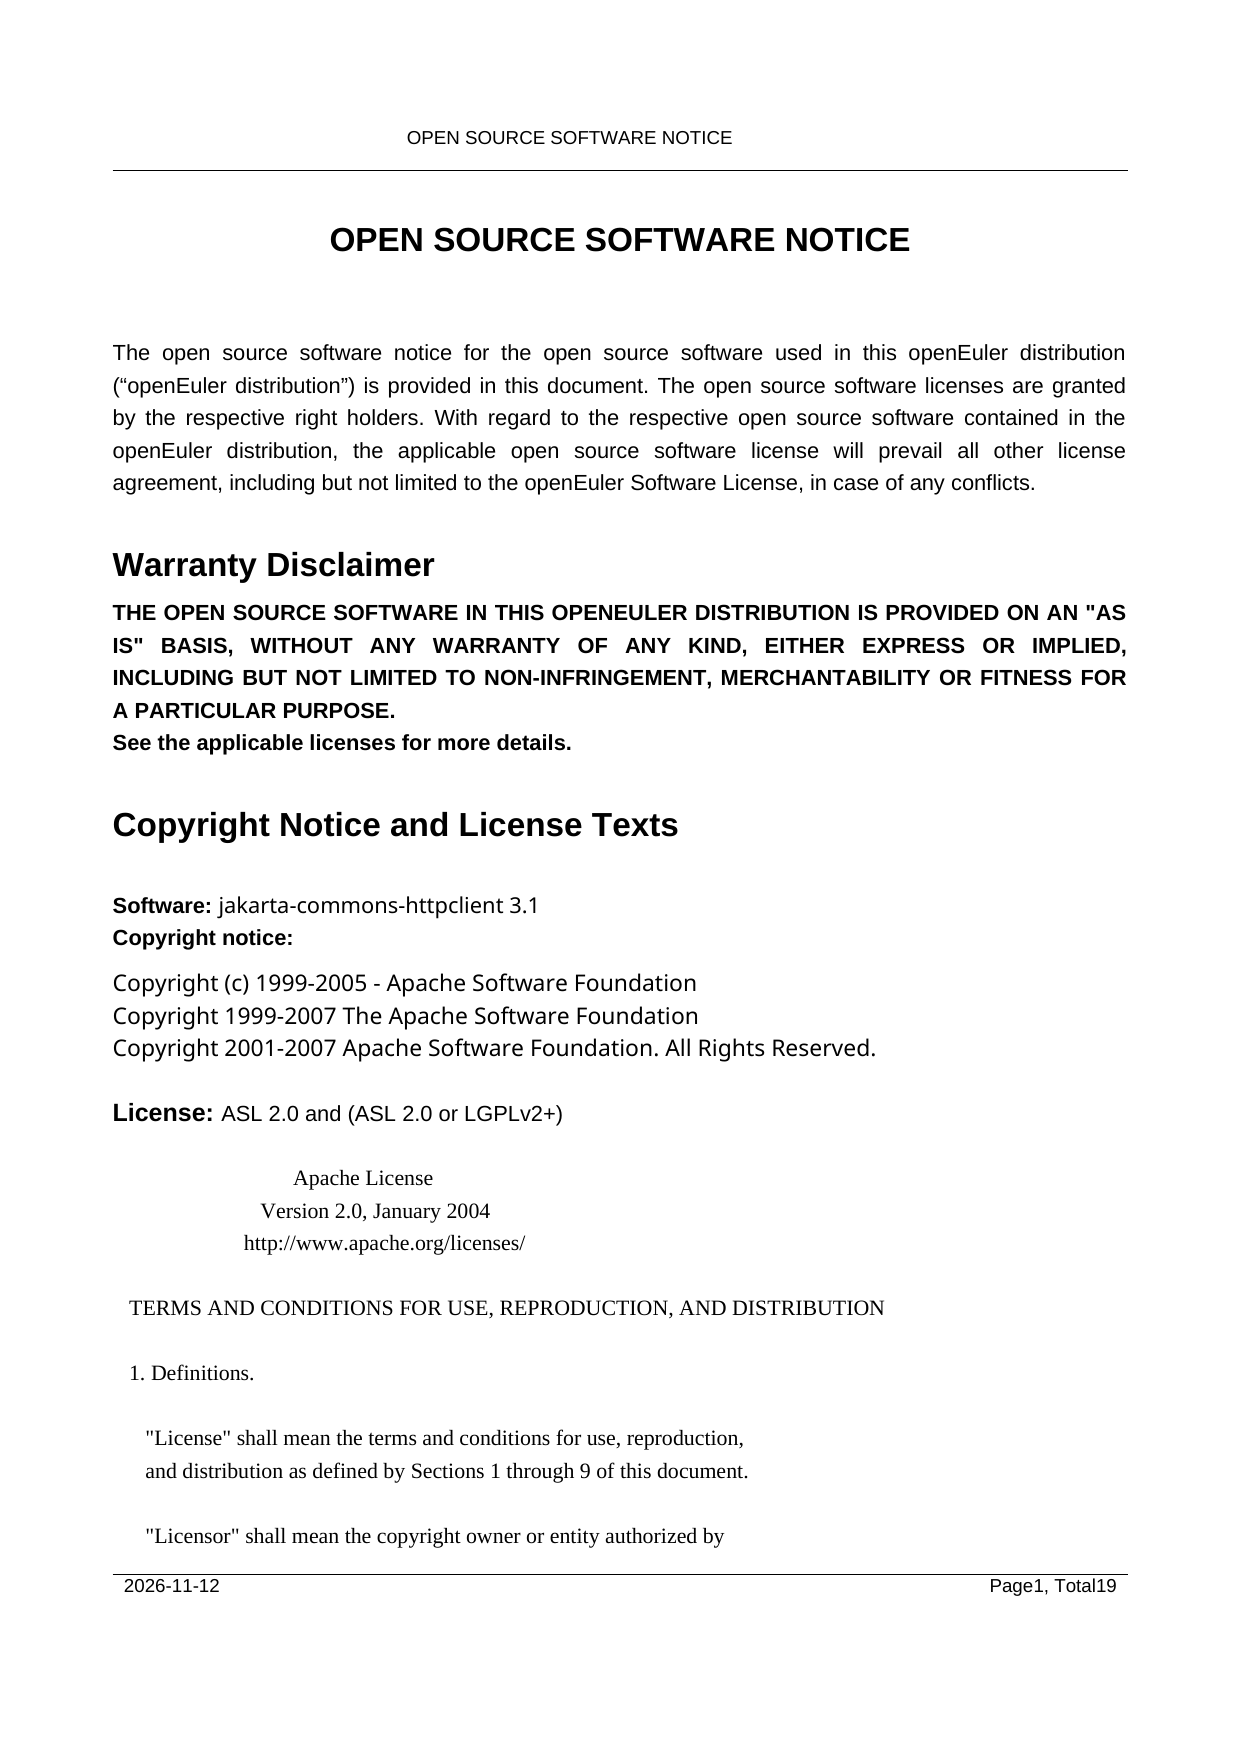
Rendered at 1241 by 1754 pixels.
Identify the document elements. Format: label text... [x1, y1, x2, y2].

text The open source software notice for the open source software used in this openEuler distribution (“openEuler distribution”) is provided in this document. The open source software licenses are granted by the respective right holders. With regard to the respective open source software contained in the openEuler distribution, the applicable open source software license will prevail all other license agreement, including but not limited to the openEuler Software License, in case of any conflicts. [112, 336, 1128, 499]
text Copyright Notice and License Texts [112, 791, 1128, 856]
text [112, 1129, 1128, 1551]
text License: ASL 2.0 and (ASL 2.0 or LGPLv2+) [112, 1096, 1128, 1129]
text THE OPEN SOURCE SOFTWARE IN THIS OPENEULER DISTRIBUTION IS PROVIDED ON AN "AS IS" BASIS, WITHOUT ANY WARRANTY OF ANY KIND, EITHER EXPRESS OR IMPLIED, INCLUDING BUT NOT LIMITED TO NON-INFRINGEMENT, MERCHANTABILITY OR FITNESS FOR A PARTICULAR PURPOSE. See the applicable licenses for more details. [112, 596, 1128, 759]
text Copyright notice: [112, 921, 1128, 954]
title Software: jakarta-commons-httpclient 3.1 [112, 889, 1128, 921]
text OPEN SOURCE SOFTWARE NOTICE [112, 206, 1128, 271]
text Warranty Disclaimer [112, 531, 1128, 596]
text Copyright (c) 1999-2005 - Apache Software Foundation Copyright 1999-2007 The Apache Software Foundation Copyright 2001-2007 Apache Software Foundation. All Rights Reserved. [112, 966, 1128, 1096]
